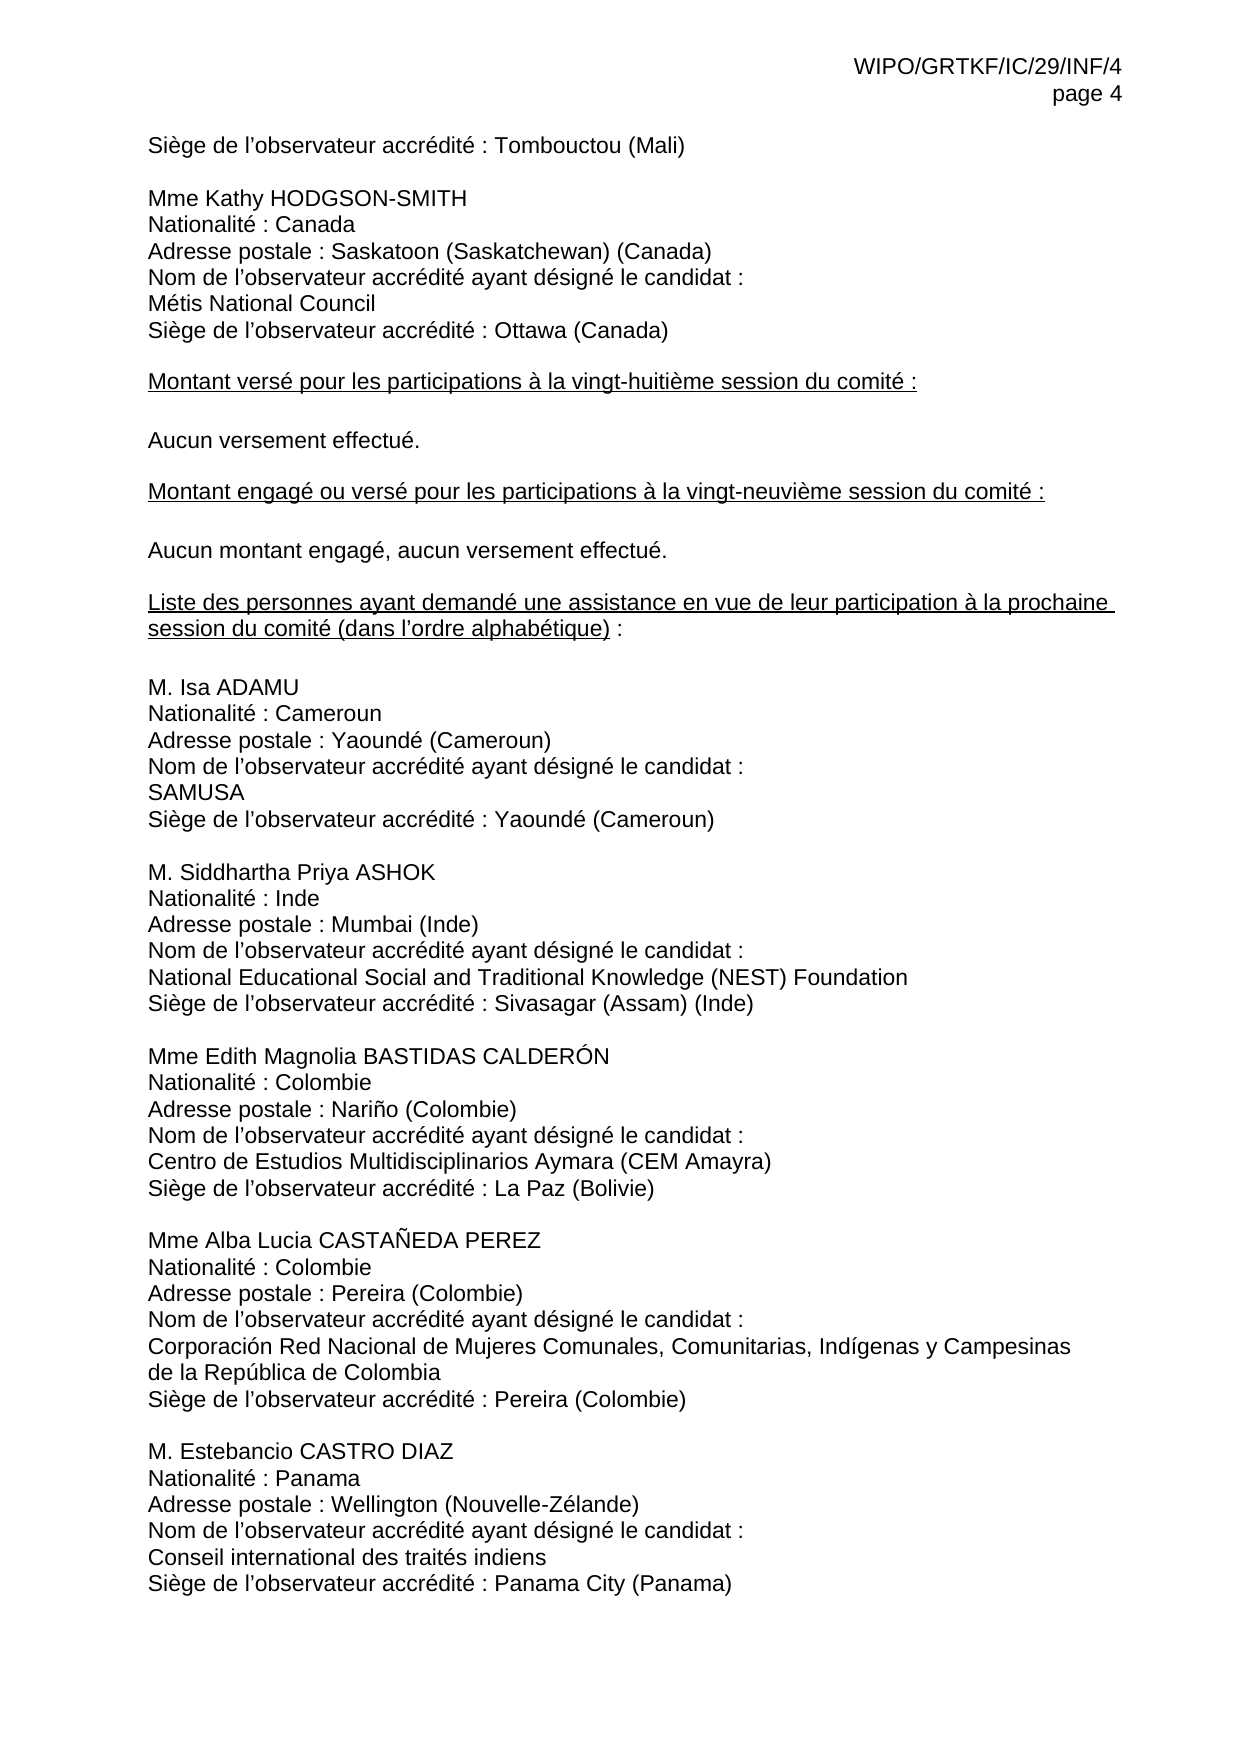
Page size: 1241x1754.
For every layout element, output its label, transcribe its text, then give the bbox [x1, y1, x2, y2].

text SAMUSA [148, 779, 1122, 806]
text Centro de Estudios Multidisciplinarios Aymara (CEM Amayra) [148, 1148, 1122, 1175]
text Nom de l’observateur accrédité ayant désigné le candidat : [148, 1306, 1122, 1333]
text M. Estebancio CASTRO DIAZ [148, 1438, 1122, 1464]
subtitle Liste des personnes ayant demandé une assistance en vue de leur participation à la prochaine session du comité (dans l’ordre alphabétique) : [148, 589, 1122, 641]
text Conseil international des traités indiens [148, 1544, 1122, 1570]
subtitle Montant versé pour les participations à la vingt-huitième session du comité : [148, 368, 1122, 394]
text Métis National Council [148, 290, 1122, 317]
text Nom de l’observateur accrédité ayant désigné le candidat : [148, 1122, 1122, 1148]
text Siège de l’observateur accrédité : Tombouctou (Mali) [148, 132, 1122, 158]
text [148, 1517, 1122, 1544]
text Aucun versement effectué. [148, 427, 1122, 453]
text Siège de l’observateur accrédité : Panama City (Panama) [148, 1570, 1122, 1596]
text Nom de l’observateur accrédité ayant désigné le candidat : [148, 753, 1122, 779]
subtitle Montant engagé ou versé pour les participations à la vingt-neuvième session du comité : [148, 478, 1122, 505]
text Adresse postale : Pereira (Colombie) [148, 1280, 1122, 1306]
text Aucun montant engagé, aucun versement effectué. [148, 537, 1122, 564]
text Siège de l’observateur accrédité : Yaoundé (Cameroun) [148, 806, 1122, 832]
text Nationalité : Panama [148, 1464, 1122, 1491]
text Nom de l’observateur accrédité ayant désigné le candidat : [148, 937, 1122, 964]
text Adresse postale : Mumbai (Inde) [148, 911, 1122, 937]
text Siège de l’observateur accrédité : Ottawa (Canada) [148, 317, 1122, 343]
text Mme Edith Magnolia BASTIDAS CALDERÓN [148, 1043, 1122, 1069]
text Mme Kathy HODGSON-SMITH [148, 185, 1122, 211]
text M. Siddhartha Priya ASHOK [148, 858, 1122, 885]
text Adresse postale : Yaoundé (Cameroun) [148, 727, 1122, 753]
text M. Isa ADAMU [148, 674, 1122, 700]
text Corporación Red Nacional de Mujeres Comunales, Comunitarias, Indígenas y Campesinas de la República de Colombia [148, 1333, 1122, 1386]
text National Educational Social and Traditional Knowledge (NEST) Foundation [148, 964, 1122, 990]
text Nationalité : Cameroun [148, 700, 1122, 727]
text Adresse postale : Wellington (Nouvelle-Zélande) [148, 1491, 1122, 1517]
text Nationalité : Colombie [148, 1254, 1122, 1280]
text Nationalité : Inde [148, 885, 1122, 911]
text Siège de l’observateur accrédité : Pereira (Colombie) [148, 1386, 1122, 1412]
text Nationalité : Colombie [148, 1069, 1122, 1096]
text Adresse postale : Nariño (Colombie) [148, 1096, 1122, 1122]
text Adresse postale : Saskatoon (Saskatchewan) (Canada) [148, 238, 1122, 264]
text Siège de l’observateur accrédité : La Paz (Bolivie) [148, 1175, 1122, 1201]
text Mme Alba Lucia CASTAÑEDA PEREZ [148, 1227, 1122, 1254]
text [148, 264, 1122, 290]
text Nationalité : Canada [148, 211, 1122, 238]
text Siège de l’observateur accrédité : Sivasagar (Assam) (Inde) [148, 990, 1122, 1017]
